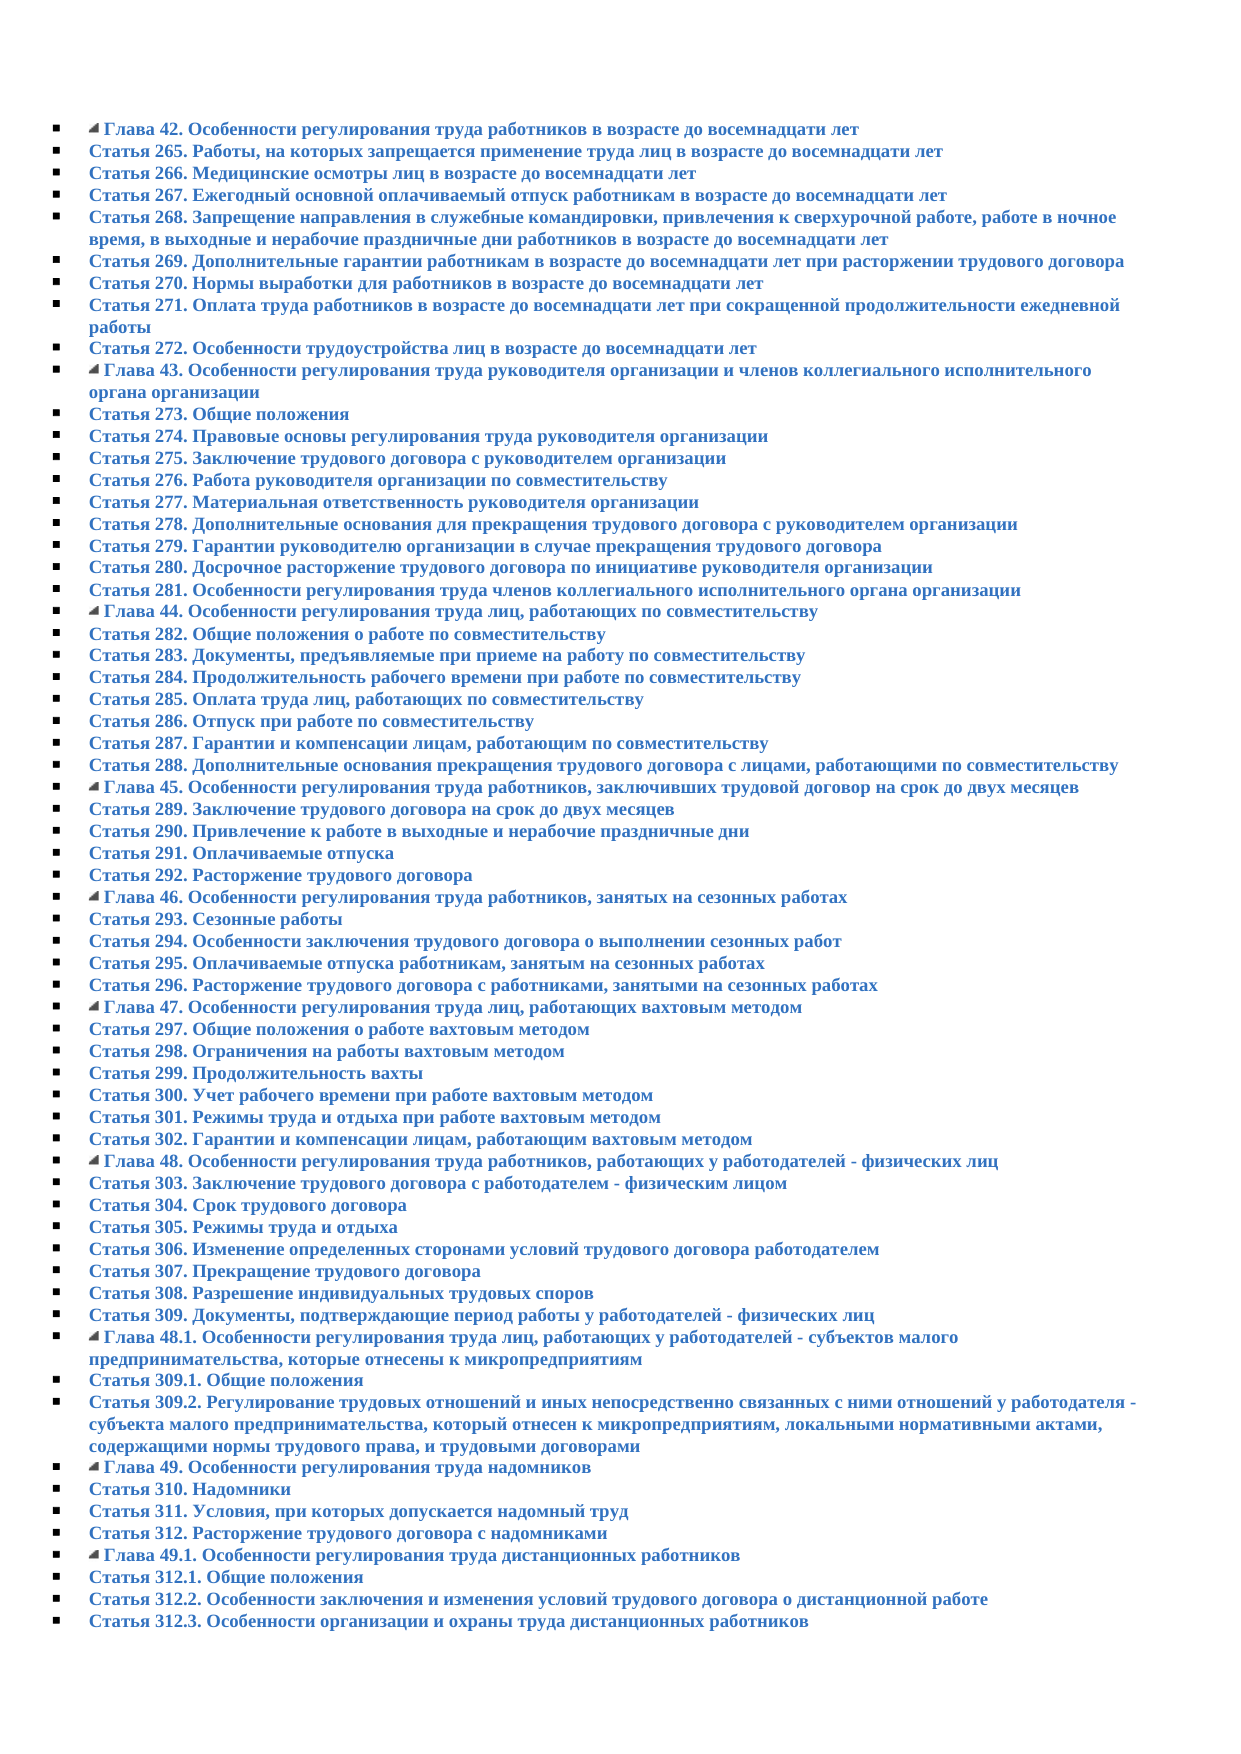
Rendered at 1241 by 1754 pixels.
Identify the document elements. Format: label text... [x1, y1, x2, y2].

list Статья 311. Условия, при которых допускается надомный труд [51, 1500, 1152, 1522]
list Статья 280. Досрочное расторжение трудового договора по инициативе руководителя организации [51, 556, 1152, 578]
list Статья 283. Документы, предъявляемые при приеме на работу по совместительству [51, 644, 1152, 666]
list Статья 293. Сезонные работы [51, 908, 1152, 930]
list Статья 302. Гарантии и компенсации лицам, работающим вахтовым методом [51, 1128, 1152, 1150]
picture [88, 782, 99, 794]
list Статья 296. Расторжение трудового договора с работниками, занятыми на сезонных работах [51, 974, 1152, 996]
list Статья 310. Надомники [51, 1478, 1152, 1500]
list Статья 306. Изменение определенных сторонами условий трудового договора работодателем [51, 1238, 1152, 1260]
list Статья 290. Привлечение к работе в выходные и нерабочие праздничные дни [51, 820, 1152, 842]
list Статья 298. Ограничения на работы вахтовым методом [51, 1040, 1152, 1062]
list Статья 287. Гарантии и компенсации лицам, работающим по совместительству [51, 732, 1152, 754]
list Глава 49.1. Особенности регулирования труда дистанционных работников [51, 1544, 1152, 1566]
list Статья 297. Общие положения о работе вахтовым методом [51, 1018, 1152, 1040]
list Статья 295. Оплачиваемые отпуска работникам, занятым на сезонных работах [51, 952, 1152, 974]
list Статья 312.2. Особенности заключения и изменения условий трудового договора о дистанционной работе [51, 1588, 1152, 1610]
list Глава 47. Особенности регулирования труда лиц, работающих вахтовым методом [51, 996, 1152, 1018]
list Статья 266. Медицинские осмотры лиц в возрасте до восемнадцати лет [51, 162, 1152, 184]
list Статья 312.1. Общие положения [51, 1566, 1152, 1588]
list Глава 48.1. Особенности регулирования труда лиц, работающих у работодателей - субъектов малого предпринимательства, которые отнесены к микропредприятиям [51, 1326, 1152, 1369]
list Статья 284. Продолжительность рабочего времени при работе по совместительству [51, 666, 1152, 688]
list Статья 291. Оплачиваемые отпуска [51, 842, 1152, 864]
picture [88, 1001, 99, 1014]
list Статья 303. Заключение трудового договора с работодателем - физическим лицом [51, 1172, 1152, 1194]
list Статья 309.1. Общие положения [51, 1369, 1152, 1391]
list Статья 299. Продолжительность вахты [51, 1062, 1152, 1084]
list Статья 285. Оплата труда лиц, работающих по совместительству [51, 688, 1152, 710]
list Глава 46. Особенности регулирования труда работников, занятых на сезонных работах [51, 886, 1152, 908]
list Статья 312. Расторжение трудового договора с надомниками [51, 1522, 1152, 1544]
list Статья 267. Ежегодный основной оплачиваемый отпуск работникам в возрасте до восемнадцати лет [51, 184, 1152, 206]
list Статья 281. Особенности регулирования труда членов коллегиального исполнительного органа организации [51, 578, 1152, 600]
list Статья 309. Документы, подтверждающие период работы у работодателей - физических лиц [51, 1304, 1152, 1326]
picture [88, 1462, 99, 1474]
list Статья 312.3. Особенности организации и охраны труда дистанционных работников [51, 1610, 1152, 1632]
list Статья 304. Срок трудового договора [51, 1194, 1152, 1216]
list Статья 265. Работы, на которых запрещается применение труда лиц в возрасте до восемнадцати лет [51, 140, 1152, 162]
picture [88, 1155, 99, 1168]
list Статья 279. Гарантии руководителю организации в случае прекращения трудового договора [51, 534, 1152, 556]
picture [88, 123, 99, 136]
list Статья 301. Режимы труда и отдыха при работе вахтовым методом [51, 1106, 1152, 1128]
picture [88, 1331, 99, 1344]
list Статья 277. Материальная ответственность руководителя организации [51, 491, 1152, 512]
list Статья 274. Правовые основы регулирования труда руководителя организации [51, 424, 1152, 447]
picture [88, 891, 99, 904]
list Статья 288. Дополнительные основания прекращения трудового договора с лицами, работающими по совместительству [51, 754, 1152, 776]
list Статья 276. Работа руководителя организации по совместительству [51, 468, 1152, 491]
list Глава 42. Особенности регулирования труда работников в возрасте до восемнадцати лет [51, 118, 1152, 140]
list Статья 305. Режимы труда и отдыха [51, 1216, 1152, 1238]
list Статья 308. Разрешение индивидуальных трудовых споров [51, 1282, 1152, 1304]
list Статья 278. Дополнительные основания для прекращения трудового договора с руководителем организации [51, 512, 1152, 534]
list Статья 307. Прекращение трудового договора [51, 1260, 1152, 1282]
list Статья 292. Расторжение трудового договора [51, 864, 1152, 886]
list Глава 43. Особенности регулирования труда руководителя организации и членов коллегиального исполнительного органа организации [51, 359, 1152, 403]
list Статья 286. Отпуск при работе по совместительству [51, 710, 1152, 732]
list Глава 45. Особенности регулирования труда работников, заключивших трудовой договор на срок до двух месяцев [51, 776, 1152, 798]
list Статья 269. Дополнительные гарантии работникам в возрасте до восемнадцати лет при расторжении трудового договора [51, 249, 1152, 272]
list Глава 44. Особенности регулирования труда лиц, работающих по совместительству [51, 600, 1152, 622]
list Глава 49. Особенности регулирования труда надомников [51, 1456, 1152, 1478]
list Статья 282. Общие положения о работе по совместительству [51, 622, 1152, 644]
list Статья 271. Оплата труда работников в возрасте до восемнадцати лет при сокращенной продолжительности ежедневной работы [51, 293, 1152, 337]
list Статья 294. Особенности заключения трудового договора о выполнении сезонных работ [51, 930, 1152, 952]
picture [88, 1550, 99, 1562]
list Статья 300. Учет рабочего времени при работе вахтовым методом [51, 1084, 1152, 1106]
list Статья 272. Особенности трудоустройства лиц в возрасте до восемнадцати лет [51, 337, 1152, 359]
list Статья 268. Запрещение направления в служебные командировки, привлечения к сверхурочной работе, работе в ночное время, в выходные и нерабочие праздничные дни работников в возрасте до восемнадцати лет [51, 206, 1152, 249]
list Глава 48. Особенности регулирования труда работников, работающих у работодателей - физических лиц [51, 1150, 1152, 1172]
picture [88, 364, 99, 377]
list Статья 309.2. Регулирование трудовых отношений и иных непосредственно связанных с ними отношений у работодателя - субъекта малого предпринимательства, который отнесен к микропредприятиям, локальными нормативными актами, содержащими нормы трудового права, и трудовыми договорами [51, 1391, 1152, 1456]
list Статья 273. Общие положения [51, 403, 1152, 424]
list Статья 289. Заключение трудового договора на срок до двух месяцев [51, 798, 1152, 820]
picture [88, 606, 99, 618]
list Статья 270. Нормы выработки для работников в возрасте до восемнадцати лет [51, 272, 1152, 293]
list Статья 275. Заключение трудового договора с руководителем организации [51, 447, 1152, 468]
